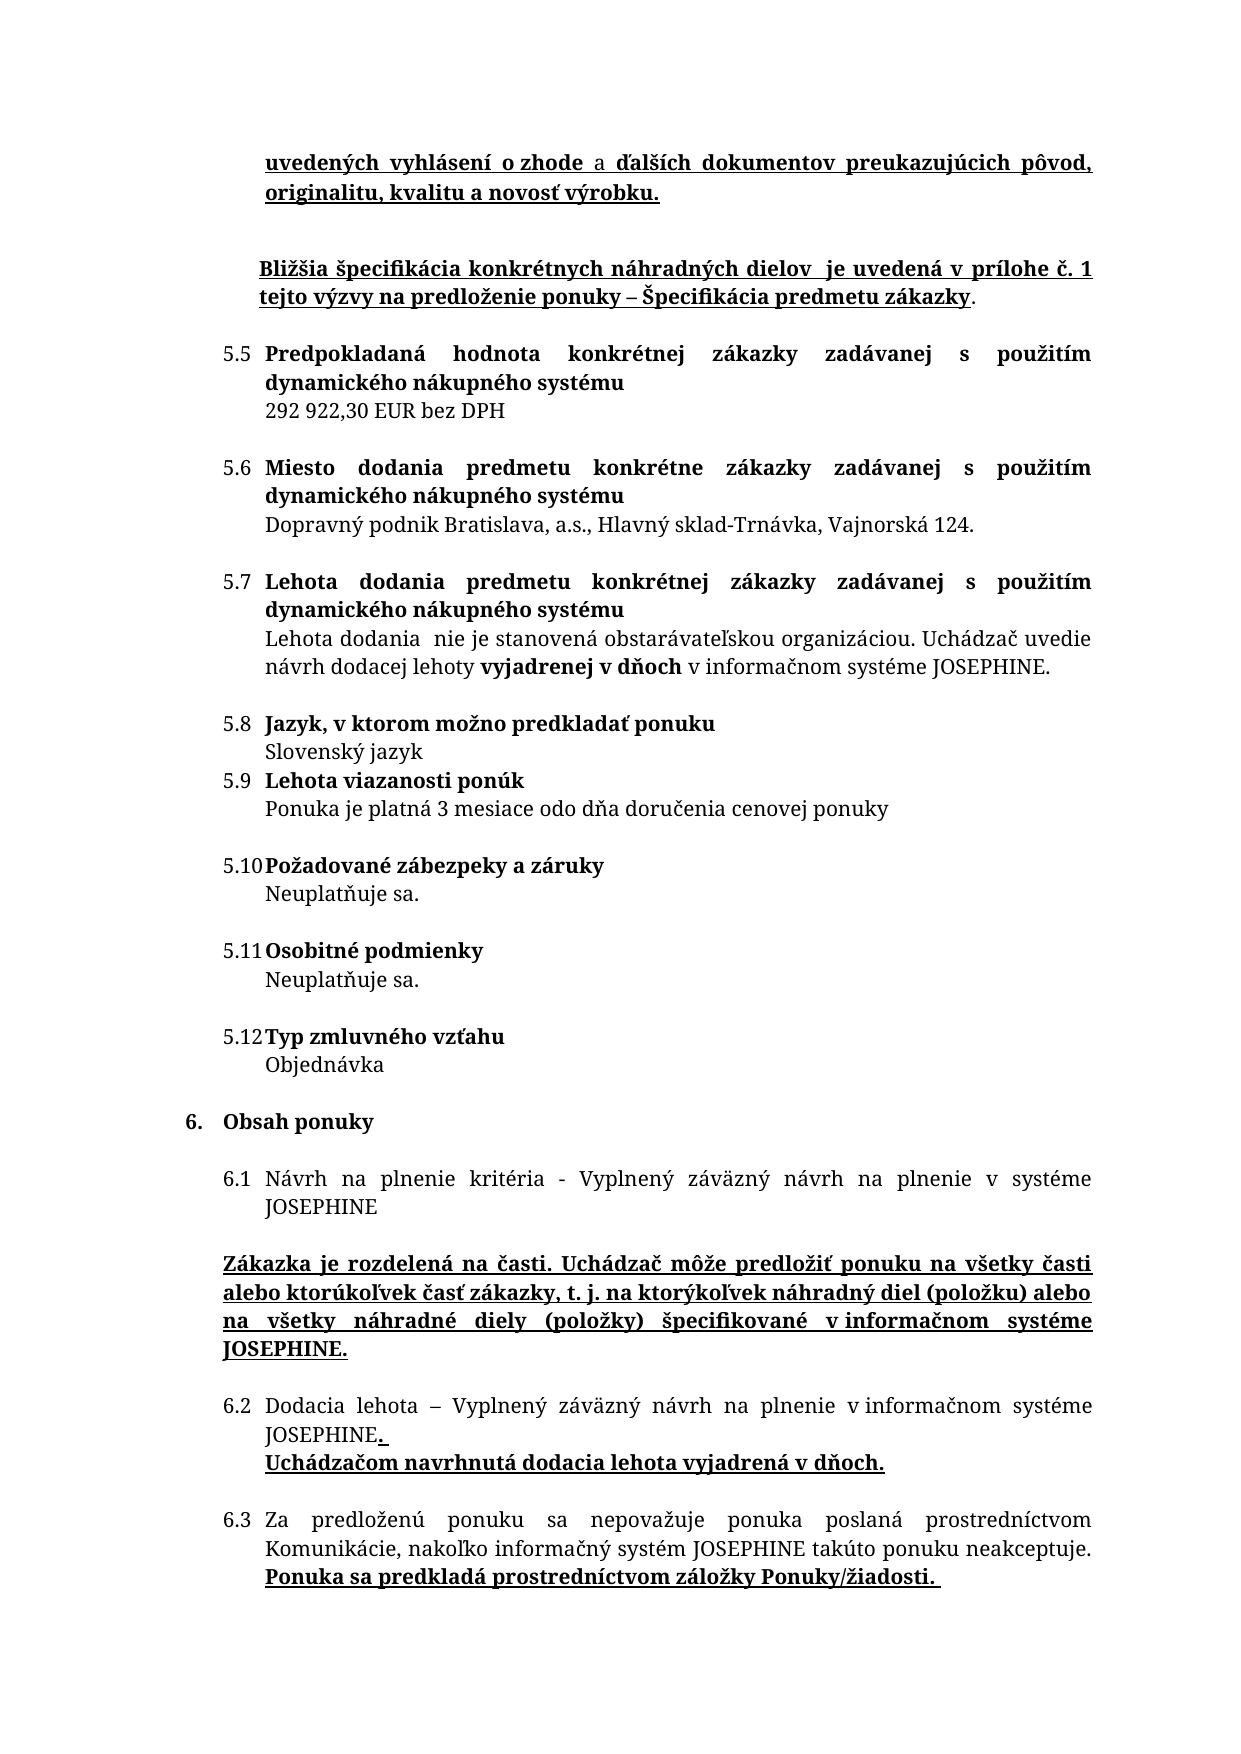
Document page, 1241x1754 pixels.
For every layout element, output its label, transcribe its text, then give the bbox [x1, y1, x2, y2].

list Požadované zábezpeky a záruky [223, 851, 1093, 879]
list Návrh na plnenie kritéria - Vyplnený záväzný návrh na plnenie v systéme JOSEPHINE [223, 1164, 1093, 1221]
list Neuplatňuje sa. [223, 965, 1093, 993]
list Dodacia lehota – Vyplnený záväzný návrh na plnenie v informačnom systéme JOSEPHINE. [223, 1391, 1093, 1448]
list Typ zmluvného vzťahu [223, 1022, 1093, 1050]
list 292 922,30 EUR bez DPH [265, 396, 1093, 424]
text Bližšia špecifikácia konkrétnych náhradných dielov je uvedená v prílohe č. 1 tejto výzvy na predloženie ponuky – Špecifikácia predmetu zákazky. [259, 279, 1093, 311]
list Slovenský jazyk [265, 737, 1093, 766]
list Zákazka je rozdelená na časti. Uchádzač môže predložiť ponuku na všetky časti alebo ktorúkoľvek časť zákazky, t. j. na ktorýkoľvek náhradný diel (položku) alebo na všetky náhradné diely (položky) špecifikované v informačnom systéme JOSEPHINE. [223, 1332, 1093, 1363]
list Neuplatňuje sa. [265, 879, 1093, 908]
list Lehota viazanosti ponúk [223, 766, 1093, 794]
list Osobitné podmienky [223, 936, 1093, 965]
list Predpokladaná hodnota konkrétnej zákazky zadávanej s použitím dynamického nákupného systému [223, 339, 1093, 396]
list Za predloženú ponuku sa nepovažuje ponuka poslaná prostredníctvom Komunikácie, nakoľko informačný systém JOSEPHINE takúto ponuku neakceptuje. Ponuka sa predkladá prostredníctvom záložky Ponuky/žiadosti. [223, 1505, 1093, 1591]
list Miesto dodania predmetu konkrétne zákazky zadávanej s použitím dynamického nákupného systému [223, 453, 1093, 510]
text Bližšia špecifikácia konkrétnych náhradných dielov je uvedená v prílohe č. 1 tejto výzvy na predloženie ponuky – Špecifikácia predmetu zákazky. [259, 254, 1093, 278]
list Uchádzačom navrhnutá dodacia lehota vyjadrená v dňoch. [265, 1448, 1093, 1477]
list Zákazka je rozdelená na časti. Uchádzač môže predložiť ponuku na všetky časti alebo ktorúkoľvek časť zákazky, t. j. na ktorýkoľvek náhradný diel (položku) alebo na všetky náhradné diely (položky) špecifikované v informačnom systéme JOSEPHINE. [223, 1275, 1093, 1330]
list Obsah ponuky [185, 1107, 1093, 1136]
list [265, 148, 1093, 172]
list Lehota dodania nie je stanovená obstarávateľskou organizáciou. Uchádzač uvedie návrh dodacej lehoty vyjadrenej v dňoch v informačnom systéme JOSEPHINE. [265, 624, 1093, 681]
list Lehota dodania predmetu konkrétnej zákazky zadávanej s použitím dynamického nákupného systému [223, 567, 1093, 624]
list Ponuka je platná 3 mesiace odo dňa doručenia cenovej ponuky [265, 794, 1093, 823]
list Zákazka je rozdelená na časti. Uchádzač môže predložiť ponuku na všetky časti alebo ktorúkoľvek časť zákazky, t. j. na ktorýkoľvek náhradný diel (položku) alebo na všetky náhradné diely (položky) špecifikované v informačnom systéme JOSEPHINE. [223, 1249, 1093, 1273]
list Objednávka [265, 1050, 1093, 1079]
list Jazyk, v ktorom možno predkladať ponuku [223, 709, 1093, 737]
list Dopravný podnik Bratislava, a.s., Hlavný sklad-Trnávka, Vajnorská 124. [265, 510, 1093, 538]
